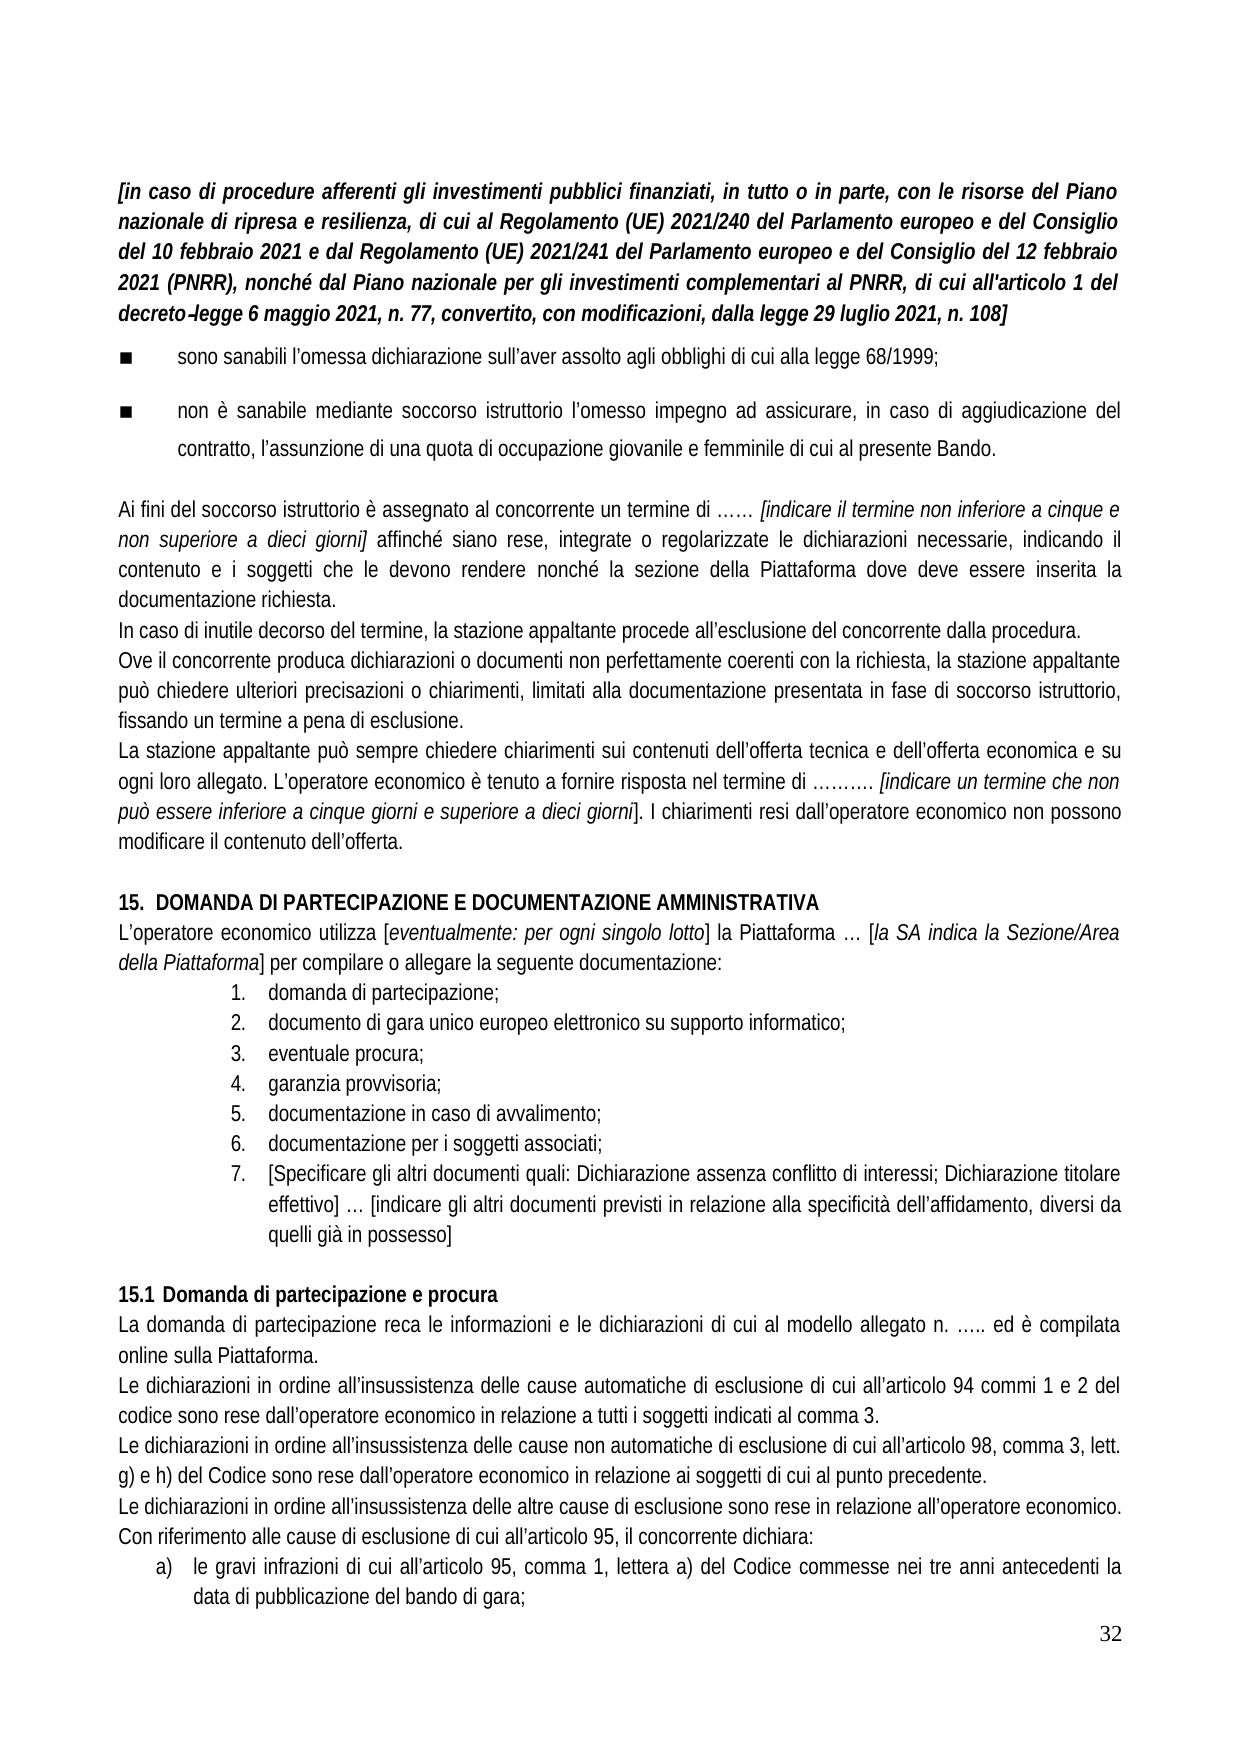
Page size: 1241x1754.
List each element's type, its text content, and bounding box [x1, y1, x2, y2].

text L’operatore economico utilizza [eventualmente: per ogni singolo lotto] la Piattaforma … [la SA indica la Sezione/Area della Piattaforma] per compilare o allegare la seguente documentazione: [118, 919, 1122, 975]
list documentazione per i soggetti associati; [231, 1130, 1122, 1156]
list non è sanabile mediante soccorso istruttorio l’omesso impegno ad assicurare, in caso di aggiudicazione del contratto, l’assunzione di una quota di occupazione giovanile e femminile di cui al presente Bando. [118, 384, 1122, 462]
list le gravi infrazioni di cui all’articolo 95, comma 1, lettera a) del Codice commesse nei tre anni antecedenti la data di pubblicazione del bando di gara; [156, 1553, 1122, 1609]
text Le dichiarazioni in ordine all’insussistenza delle cause non automatiche di esclusione di cui all’articolo 98, comma 3, lett. g) e h) del Codice sono rese dall’operatore economico in relazione ai soggetti di cui al punto precedente. [118, 1432, 1122, 1489]
subtitle Domanda di partecipazione e procura [118, 1281, 1122, 1307]
list domanda di partecipazione; [231, 979, 1122, 1005]
list sono sanabili l’omessa dichiarazione sull’aver assolto agli obblighi di cui alla legge 68/1999; [118, 331, 1122, 377]
list [Specificare gli altri documenti quali: Dichiarazione assenza conflitto di interessi; Dichiarazione titolare effettivo] … [indicare gli altri documenti previsti in relazione alla specificità dell’affidamento, diversi da quelli già in possesso] [231, 1160, 1122, 1247]
text Le dichiarazioni in ordine all’insussistenza delle altre cause di esclusione sono rese in relazione all’operatore economico. Con riferimento alle cause di esclusione di cui all’articolo 95, il concorrente dichiara: [118, 1493, 1122, 1549]
text La domanda di partecipazione reca le informazioni e le dichiarazioni di cui al modello allegato n. ….. ed è compilata online sulla Piattaforma. [118, 1311, 1122, 1368]
text Le dichiarazioni in ordine all’insussistenza delle cause automatiche di esclusione di cui all’articolo 94 commi 1 e 2 del codice sono rese dall’operatore economico in relazione a tutti i soggetti indicati al comma 3. [118, 1372, 1122, 1428]
text [in caso di procedure afferenti gli investimenti pubblici finanziati, in tutto o in parte, con le risorse del Piano nazionale di ripresa e resilienza, di cui al Regolamento (UE) 2021/240 del Parlamento europeo e del Consiglio del 10 febbraio 2021 e dal Regolamento (UE) 2021/241 del Parlamento europeo e del Consiglio del 12 febbraio 2021 (PNRR), nonché dal Piano nazionale per gli investimenti complementari al PNRR, di cui all'articolo 1 del decreto‐legge 6 maggio 2021, n. 77, convertito, con modificazioni, dalla legge 29 luglio 2021, n. 108] [118, 178, 1122, 326]
list documentazione in caso di avvalimento; [231, 1100, 1122, 1126]
list documento di gara unico europeo elettronico su supporto informatico; [231, 1009, 1122, 1036]
text Ai fini del soccorso istruttorio è assegnato al concorrente un termine di …… [indicare il termine non inferiore a cinque e non superiore a dieci giorni] affinché siano rese, integrate o regolarizzate le dichiarazioni necessarie, indicando il contenuto e i soggetti che le devono rendere nonché la sezione della Piattaforma dove deve essere inserita la documentazione richiesta. [118, 496, 1122, 613]
text Ove il concorrente produca dichiarazioni o documenti non perfettamente coerenti con la richiesta, la stazione appaltante può chiedere ulteriori precisazioni o chiarimenti, limitati alla documentazione presentata in fase di soccorso istruttorio, fissando un termine a pena di esclusione. [118, 647, 1122, 733]
list eventuale procura; [231, 1039, 1122, 1066]
list garanzia provvisoria; [231, 1070, 1122, 1096]
subtitle DOMANDA DI PARTECIPAZIONE E DOCUMENTAZIONE AMMINISTRATIVA [118, 888, 1122, 915]
text La stazione appaltante può sempre chiedere chiarimenti sui contenuti dell’offerta tecnica e dell’offerta economica e su ogni loro allegato. L’operatore economico è tenuto a fornire risposta nel termine di ………. [indicare un termine che non può essere inferiore a cinque giorni e superiore a dieci giorni]. I chiarimenti resi dall’operatore economico non possono modificare il contenuto dell’offerta. [118, 737, 1122, 854]
text In caso di inutile decorso del termine, la stazione appaltante procede all’esclusione del concorrente dalla procedura. [118, 617, 1122, 643]
